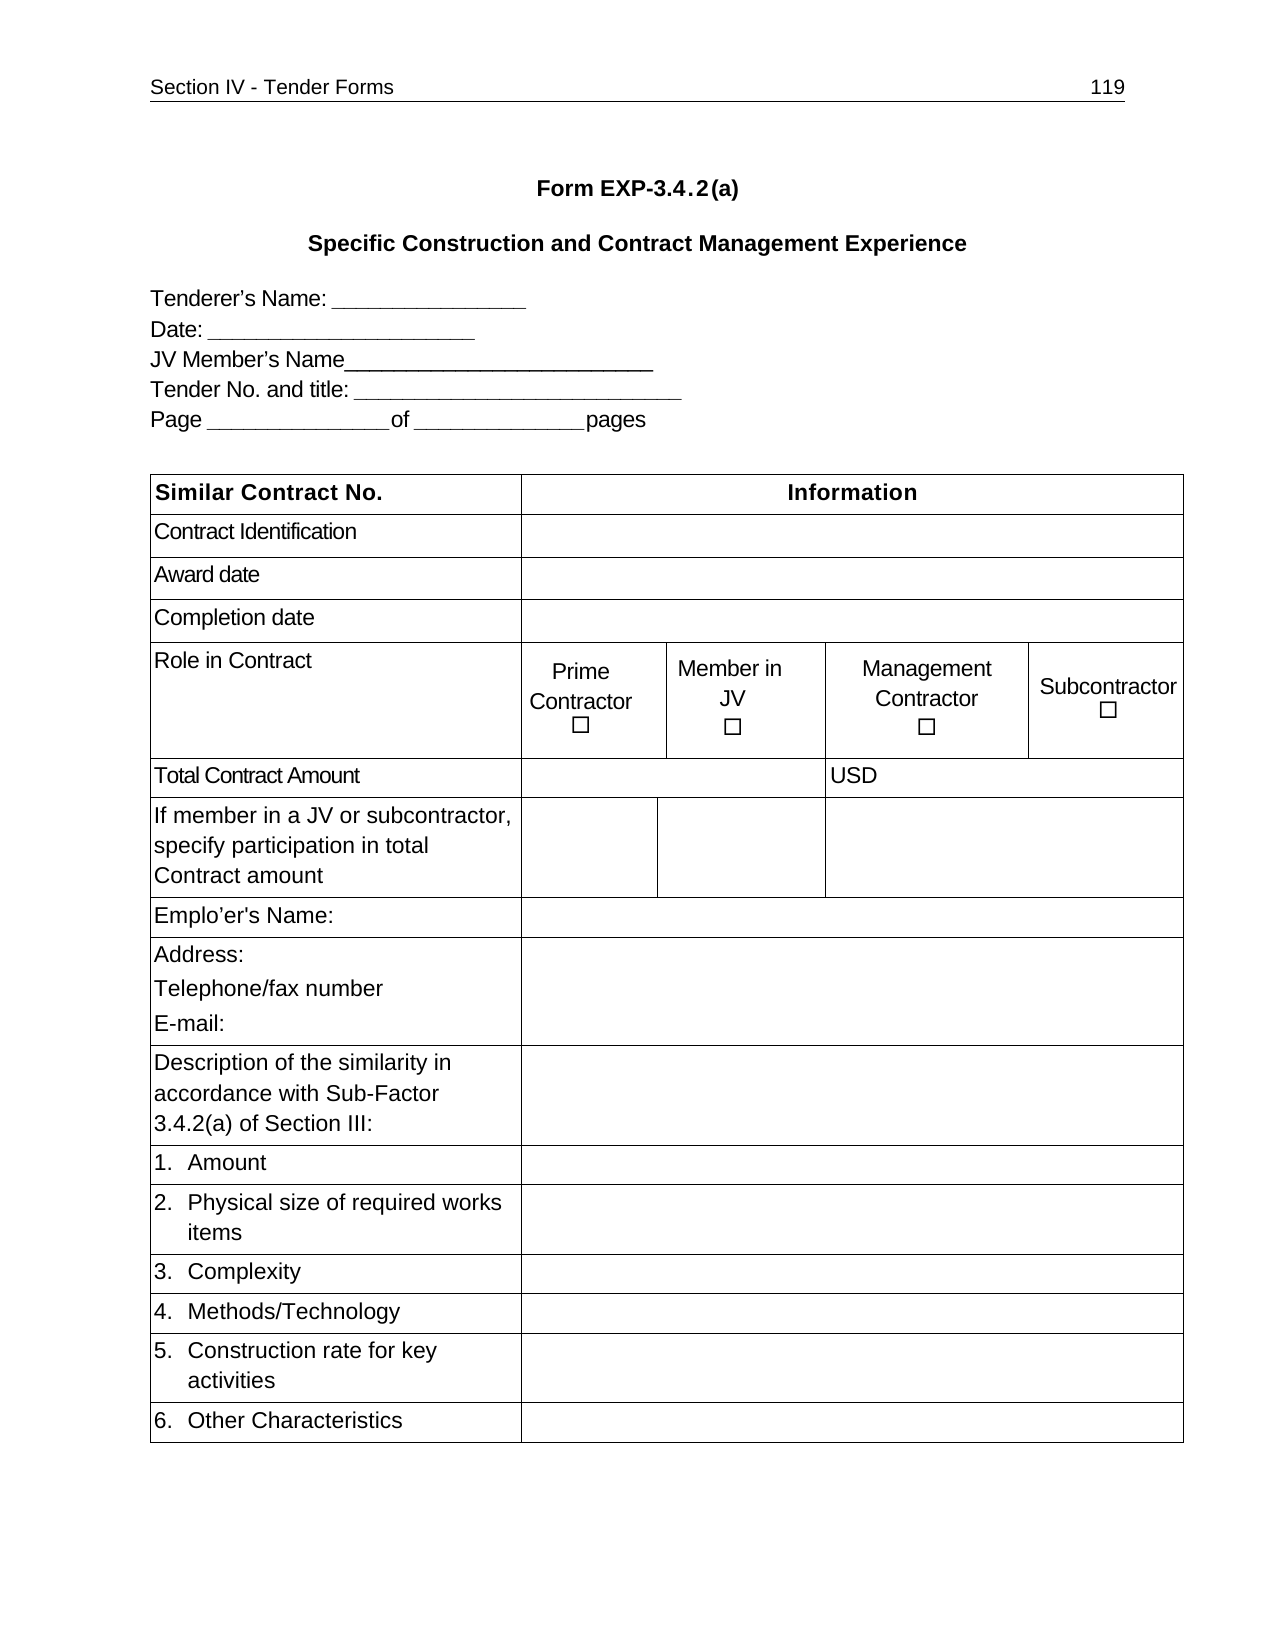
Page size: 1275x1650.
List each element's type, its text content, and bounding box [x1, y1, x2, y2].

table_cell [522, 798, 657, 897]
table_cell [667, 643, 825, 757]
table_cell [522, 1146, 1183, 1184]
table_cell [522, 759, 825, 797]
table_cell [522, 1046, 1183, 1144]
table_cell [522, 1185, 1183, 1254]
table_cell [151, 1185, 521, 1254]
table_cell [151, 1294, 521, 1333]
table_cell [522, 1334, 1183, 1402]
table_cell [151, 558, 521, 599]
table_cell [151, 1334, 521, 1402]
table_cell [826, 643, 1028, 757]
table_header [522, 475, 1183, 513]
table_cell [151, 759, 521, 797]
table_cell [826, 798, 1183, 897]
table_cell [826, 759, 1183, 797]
text Specific Construction and Contract Management Experience [150, 230, 1125, 257]
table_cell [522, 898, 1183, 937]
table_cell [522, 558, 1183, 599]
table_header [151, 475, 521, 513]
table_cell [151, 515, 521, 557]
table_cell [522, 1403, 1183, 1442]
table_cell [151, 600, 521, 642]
text Tenderer’s Name: ________________ Date: ______________________ JV Member’s Name_________________________ Tender No. and title: ___________________________ Page _______________of ______________pages [150, 285, 1125, 433]
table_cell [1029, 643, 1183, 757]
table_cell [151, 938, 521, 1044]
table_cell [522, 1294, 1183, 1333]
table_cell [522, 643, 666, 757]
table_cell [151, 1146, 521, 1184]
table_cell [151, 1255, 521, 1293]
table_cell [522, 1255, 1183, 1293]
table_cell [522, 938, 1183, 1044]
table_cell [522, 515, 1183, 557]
subtitle Form EXP-3.4.2(a) [150, 175, 1125, 201]
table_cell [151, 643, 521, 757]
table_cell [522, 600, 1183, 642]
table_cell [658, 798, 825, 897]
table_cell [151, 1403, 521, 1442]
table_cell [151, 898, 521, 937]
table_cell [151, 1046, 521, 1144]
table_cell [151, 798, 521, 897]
